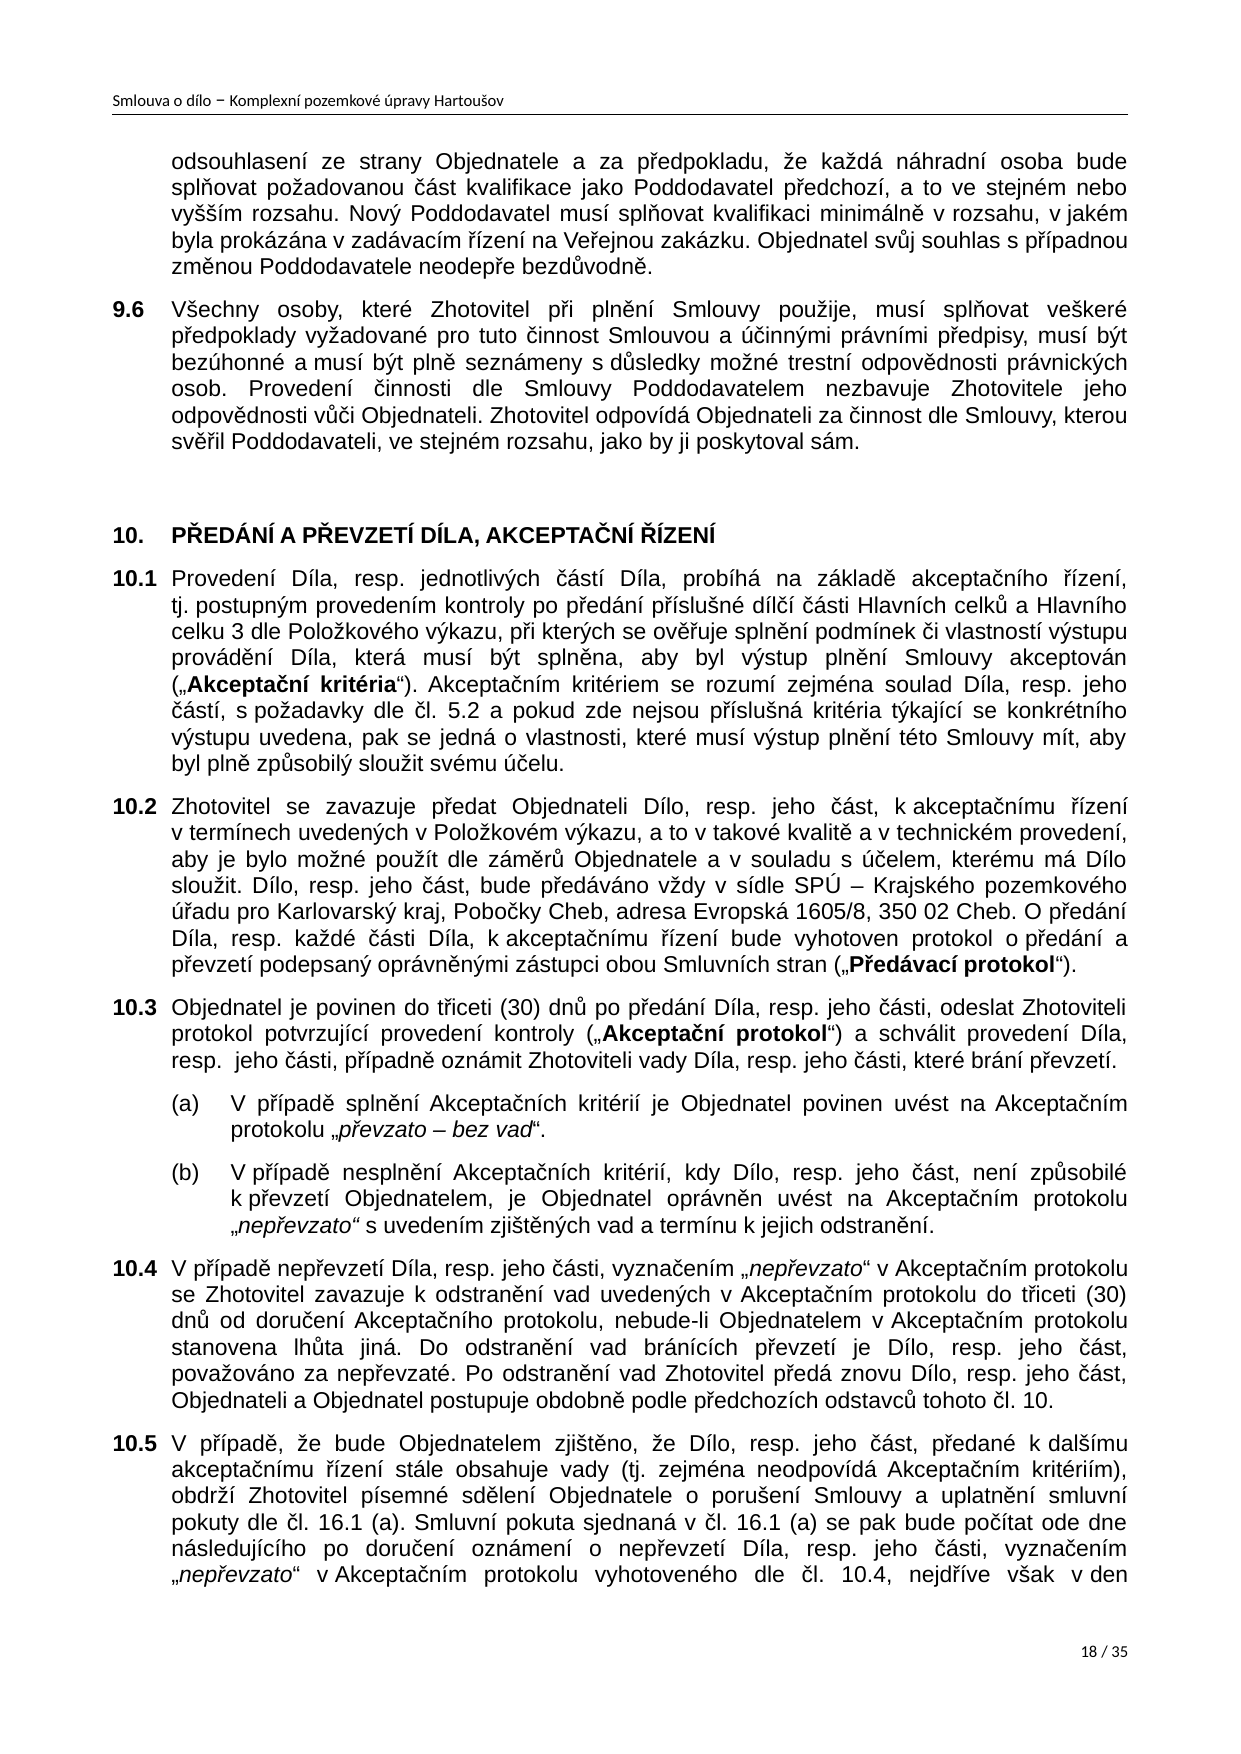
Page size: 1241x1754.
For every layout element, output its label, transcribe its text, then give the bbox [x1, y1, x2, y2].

text Všechny osoby, které Zhotovitel při plnění Smlouvy použije, musí splňovat veškeré předpoklady vyžadované pro tuto činnost Smlouvou a účinnými právními předpisy, musí být bezúhonné a musí být plně seznámeny s důsledky možné trestní odpovědnosti právnických osob. Provedení činnosti dle Smlouvy Poddodavatelem nezbavuje Zhotovitele jeho odpovědnosti vůči Objednateli. Zhotovitel odpovídá Objednateli za činnost dle Smlouvy, kterou svěřil Poddodavateli, ve stejném rozsahu, jako by ji poskytoval sám. [112, 296, 1128, 454]
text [112, 1429, 1128, 1588]
text Zhotovitel se zavazuje předat Objednateli Dílo, resp. jeho část, k akceptačnímu řízení v termínech uvedených v Položkovém výkazu, a to v takové kvalitě a v technickém provedení, aby je bylo možné použít dle záměrů Objednatele a v souladu s účelem, kterému má Dílo sloužit. Dílo, resp. jeho část, bude předáváno vždy v sídle SPÚ – Krajského pozemkového úřadu pro Karlovarský kraj, Pobočky Cheb, adresa Evropská 1605/8, 350 02 Cheb. O předání Díla, resp. každé části Díla, k akceptačnímu řízení bude vyhotoven protokol o předání a převzetí podepsaný oprávněnými zástupci obou Smluvních stran („Předávací protokol“). [112, 793, 1128, 977]
text Objednatel je povinen do třiceti (30) dnů po předání Díla, resp. jeho části, odeslat Zhotoviteli protokol potvrzující provedení kontroly („Akceptační protokol“) a schválit provedení Díla, resp. jeho části, případně oznámit Zhotoviteli vady Díla, resp. jeho části, které brání převzetí. [112, 994, 1128, 1073]
text V případě nepřevzetí Díla, resp. jeho části, vyznačením „nepřevzato“ v Akceptačním protokolu se Zhotovitel zavazuje k odstranění vad uvedených v Akceptačním protokolu do třiceti (30) dnů od doručení Akceptačního protokolu, nebude-li Objednatelem v Akceptačním protokolu stanovena lhůta jiná. Do odstranění vad bránících převzetí je Dílo, resp. jeho část, považováno za nepřevzaté. Po odstranění vad Zhotovitel předá znovu Dílo, resp. jeho část, Objednateli a Objednatel postupuje obdobně podle předchozích odstavců tohoto čl. 10. [112, 1255, 1128, 1413]
text Předání a převzetí Díla, Akceptační řízení [112, 522, 1128, 549]
text Provedení Díla, resp. jednotlivých částí Díla, probíhá na základě akceptačního řízení, tj. postupným provedením kontroly po předání příslušné dílčí části Hlavních celků a Hlavního celku 3 dle Položkového výkazu, při kterých se ověřuje splnění podmínek či vlastností výstupu provádění Díla, která musí být splněna, aby byl výstup plnění Smlouvy akceptován („Akceptační kritéria“). Akceptačním kritériem se rozumí zejména soulad Díla, resp. jeho částí, s požadavky dle čl. 5.2 a pokud zde nejsou příslušná kritéria týkající se konkrétního výstupu uvedena, pak se jedná o vlastnosti, které musí výstup plnění této Smlouvy mít, aby byl plně způsobilý sloužit svému účelu. [112, 565, 1128, 776]
list V případě splnění Akceptačních kritérií je Objednatel povinen uvést na Akceptačním protokolu „převzato – bez vad“. [171, 1090, 1128, 1142]
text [112, 148, 1128, 279]
list V případě nesplnění Akceptačních kritérií, kdy Dílo, resp. jeho část, není způsobilé k převzetí Objednatelem, je Objednatel oprávněn uvést na Akceptačním protokolu „nepřevzato“ s uvedením zjištěných vad a termínu k jejich odstranění. [171, 1159, 1128, 1238]
